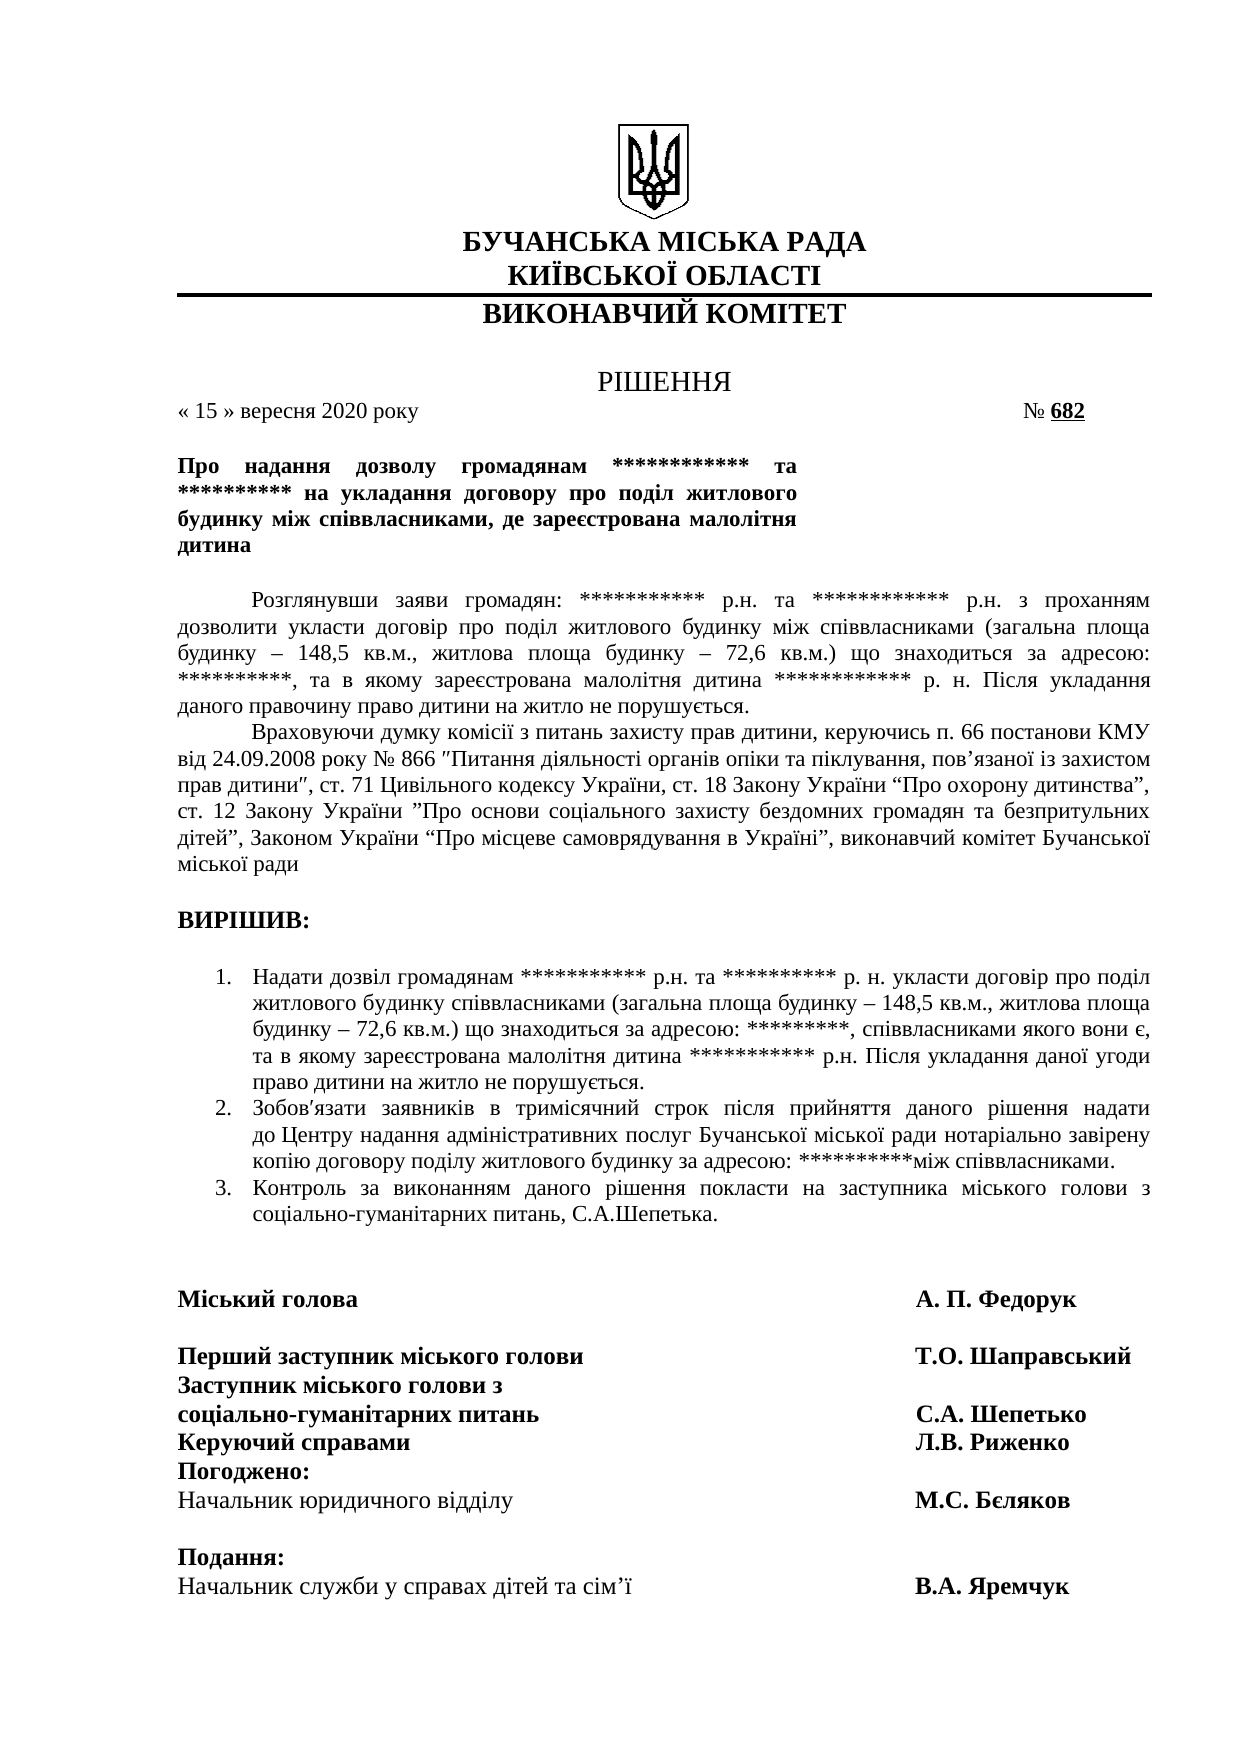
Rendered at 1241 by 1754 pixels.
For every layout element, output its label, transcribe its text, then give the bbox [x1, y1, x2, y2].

text ВИРІШИВ: [177, 905, 1152, 934]
list Контроль за виконанням даного рішення покласти на заступника міського голови з соціально-гуманітарних питань, С.А.Шепетька. [215, 1173, 1152, 1226]
text « 15 » вересня 2020 року № 682 [177, 397, 1152, 424]
list Надати дозвіл громадянам *********** р.н. та ********** р. н. укласти договір про поділ житлового будинку співвласниками (загальна площа будинку – 148,5 кв.м., житлова площа будинку – 72,6 кв.м.) що знаходиться за адресою: *********, співвласниками якого вони є, та в якому зареєстрована малолітня дитина *********** р.н. Після укладання даної угоди право дитини на житло не порушується. [215, 963, 1152, 1094]
text соціально-гуманітарних питань С.А. Шепетько [177, 1399, 1152, 1427]
text ВИКОНАВЧИЙ КОМІТЕТ [177, 297, 1152, 330]
text КИЇВСЬКОЇ ОБЛАСТІ [177, 258, 1152, 293]
text РІШЕННЯ [177, 364, 1152, 397]
text Начальник служби у справах дітей та сім’ї В.А. Яремчук [118, 1571, 1152, 1600]
text Заступник міського голови з [177, 1370, 1152, 1399]
text Розглянувши заяви громадян: *********** р.н. та ************ р.н. з проханням дозволити укласти договір про поділ житлового будинку між співвласниками (загальна площа будинку – 148,5 кв.м., житлова площа будинку – 72,6 кв.м.) що знаходиться за адресою: **********, та в якому зареєстрована малолітня дитина ************ р. н. Після укладання даного правочину право дитини на житло не порушується. [177, 587, 1152, 718]
text Міський голова А. П. Федорук [177, 1284, 1152, 1312]
text БУЧАНСЬКА МІСЬКА РАДА [177, 224, 1152, 258]
list Зобов′язати заявників в тримісячний строк після прийняття даного рішення надати до Центру надання адміністративних послуг Бучанської міської ради нотаріально завірену копію договору поділу житлового будинку за адресою: **********між співвласниками. [215, 1094, 1152, 1173]
text Про надання дозволу громадянам ************ та ********** на укладання договору про поділ житлового будинку між співвласниками, де зареєстрована малолітня дитина [177, 452, 797, 558]
text Керуючий справами Л.В. Риженко [177, 1427, 1152, 1456]
text Перший заступник міського голови Т.О. Шаправський [177, 1341, 1152, 1370]
text Начальник юридичного відділу М.С. Бєляков [177, 1485, 1152, 1514]
text Враховуючи думку комісії з питань захисту прав дитини, керуючись п. 66 постанови КМУ від 24.09.2008 року № 866 ″Питання діяльності органів опіки та піклування, пов’язаної із захистом прав дитини″, ст. 71 Цивільного кодексу України, ст. 18 Закону України “Про охорону дитинства”, ст. 12 Закону України ”Про основи соціального захисту бездомних громадян та безпритульних дітей”, Законом України “Про місцеве самоврядування в Україні”, виконавчий комітет Бучанської міської ради [177, 718, 1152, 876]
text Погоджено: [177, 1456, 1152, 1485]
text Подання: [177, 1542, 1152, 1571]
